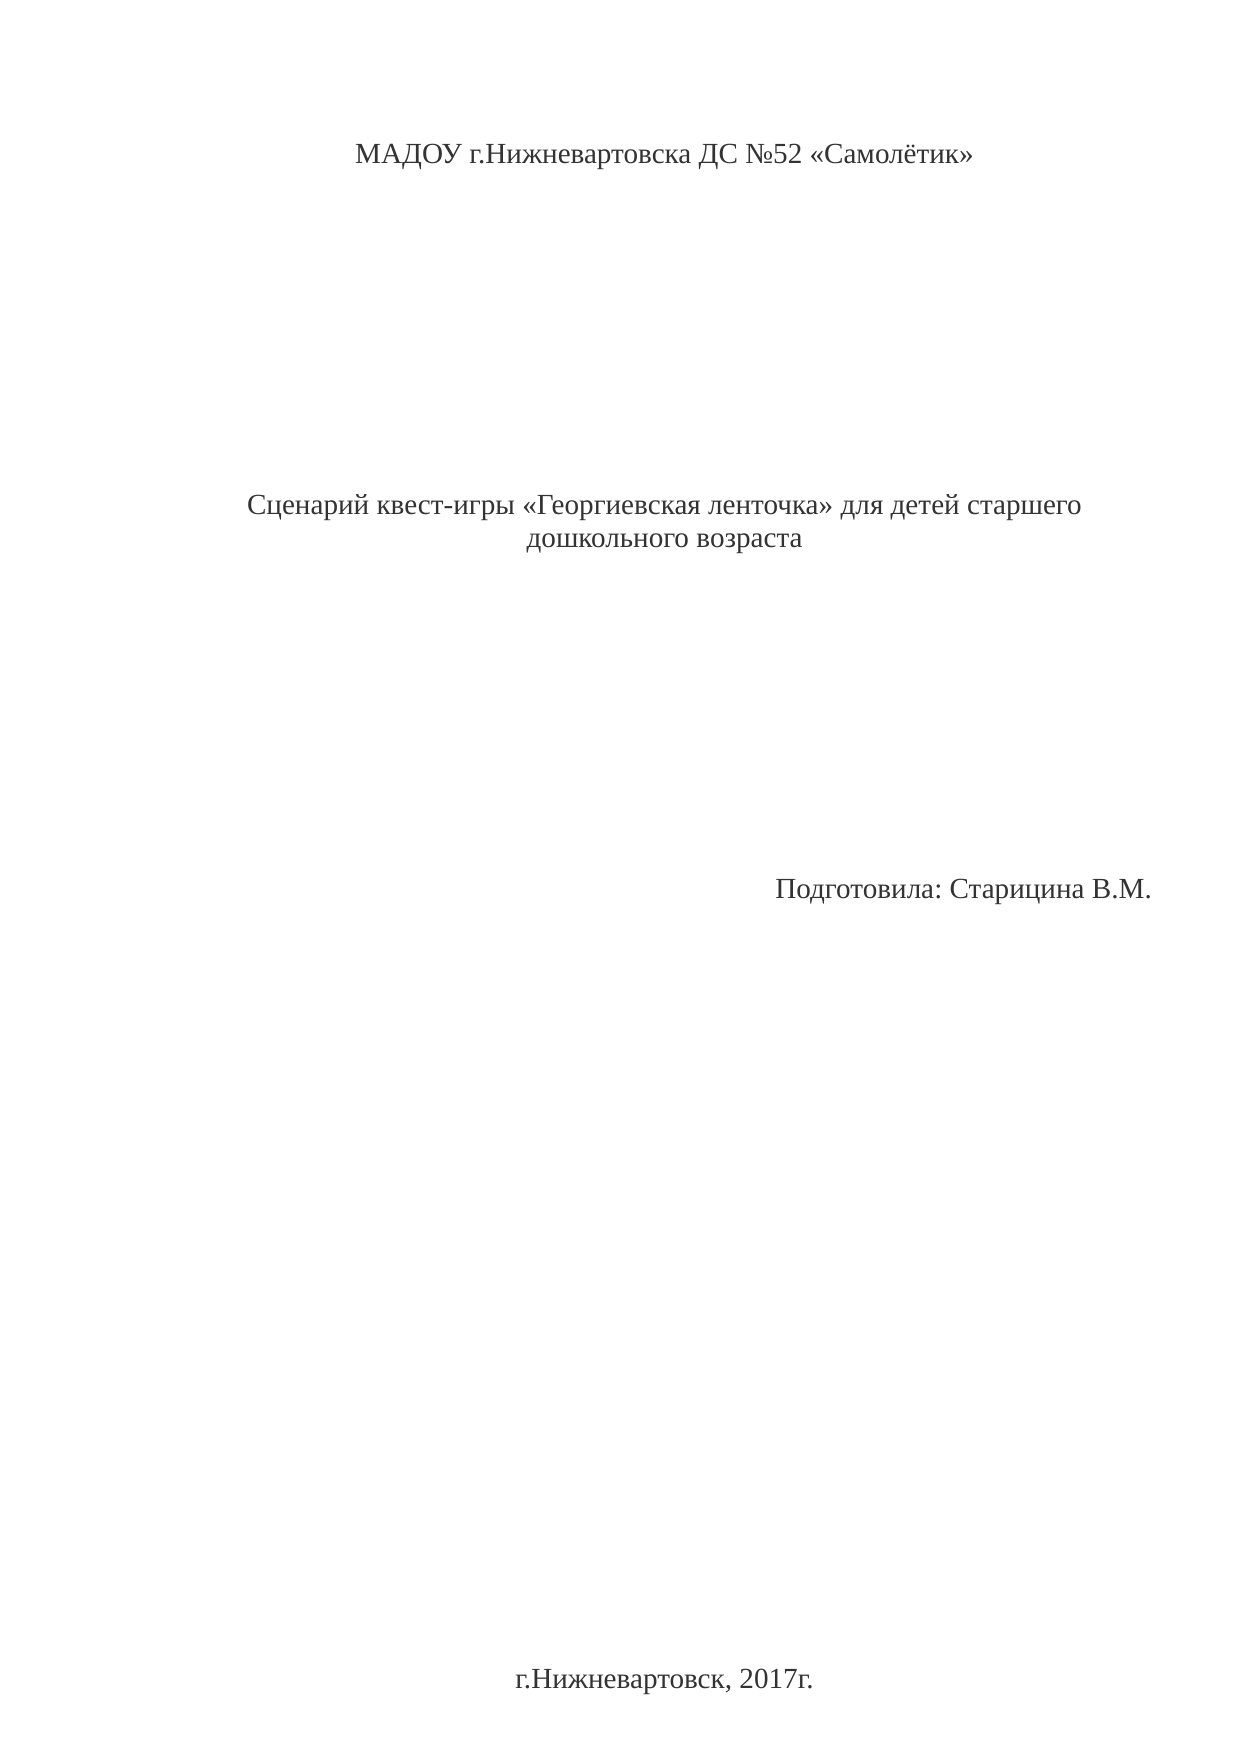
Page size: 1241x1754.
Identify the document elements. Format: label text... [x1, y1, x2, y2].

subtitle МАДОУ г.Нижневартовска ДС №52 «Самолётик» [177, 136, 1152, 170]
subtitle г.Нижневартовск, 2017г. [177, 1661, 1152, 1694]
subtitle Сценарий квест-игры «Георгиевская ленточка» для детей старшего дошкольного возраста [177, 487, 1152, 554]
subtitle Подготовила: Старицина В.М. [177, 871, 1152, 905]
